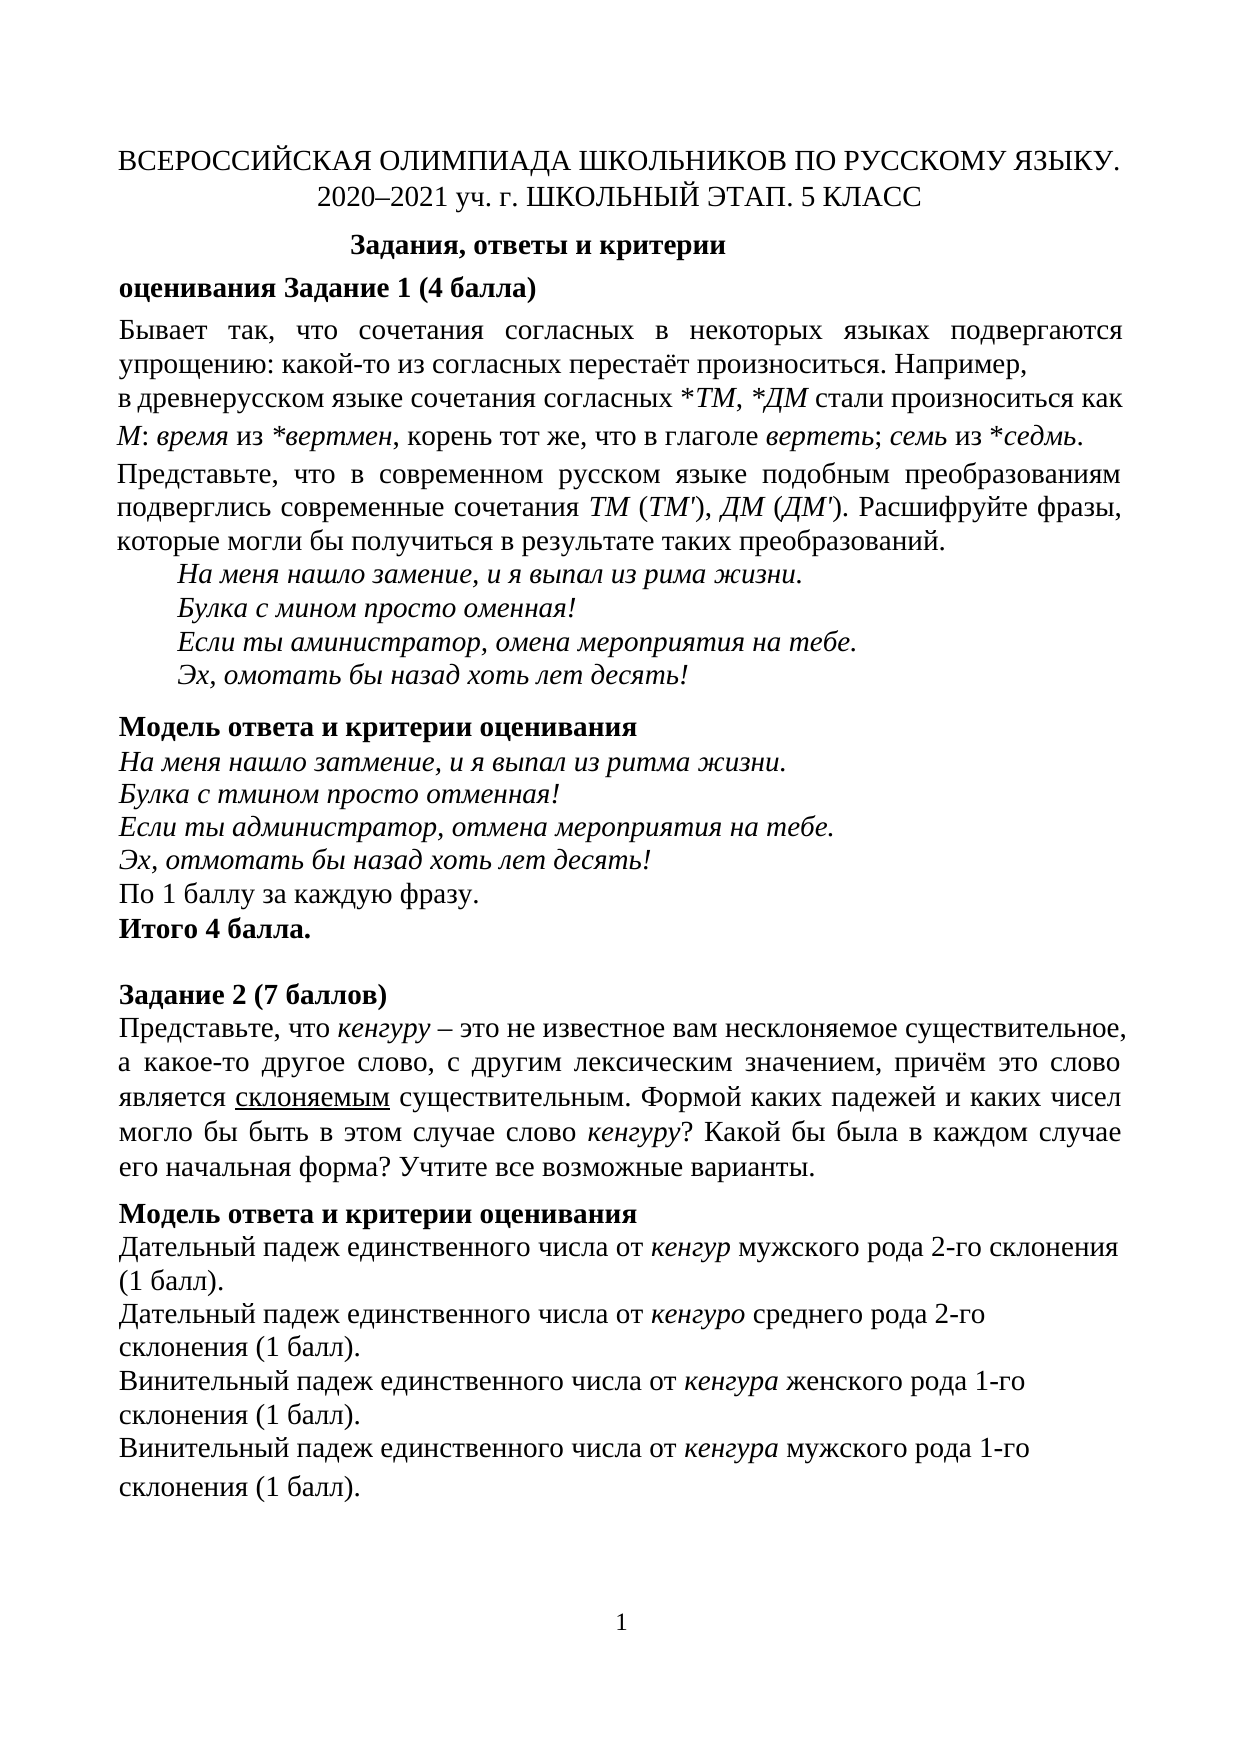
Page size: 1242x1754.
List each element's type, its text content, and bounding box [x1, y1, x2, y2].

text По 1 баллу за каждую фразу. [119, 876, 1130, 910]
text Задания, ответы и критерии оценивания Задание 1 (4 балла) [119, 227, 891, 304]
text Эх, отмотать бы назад хоть лет десять! [119, 843, 1130, 876]
text Если ты администратор, отмена мероприятия на тебе. [119, 810, 1130, 843]
list древнерусском языке сочетания согласных *ТМ, *ДМ стали произноситься как М: время из *вертмен, корень тот же, что в глаголе вертеть; семь из *седмь. [117, 380, 1124, 452]
text Булка с тмином просто отменная! [119, 777, 1130, 810]
text Задание 2 (7 баллов) [119, 977, 1130, 1011]
text На меня нашло замение, и я выпал из рима жизни. [177, 556, 1130, 590]
text Дательный падеж единственного числа от кенгур мужского рода 2-го склонения (1 балл). [119, 1230, 1122, 1297]
text ВСЕРОССИЙСКАЯ ОЛИМПИАДА ШКОЛЬНИКОВ ПО РУССКОМУ ЯЗЫКУ. 2020–2021 уч. г. ШКОЛЬНЫЙ ЭТАП. 5 КЛАСС [117, 143, 1122, 213]
text Модель ответа и критерии оценивания [119, 709, 1130, 743]
text Бывает так, что сочетания согласных в некоторых языках подвергаются упрощению: какой-то из согласных перестаёт произноситься. Например, [119, 313, 1124, 380]
text 1 [117, 1607, 1126, 1636]
text Представьте, что в современном русском языке подобным преобразованиям подверглись современные сочетания ТМ (ТМ'), ДМ (ДМ'). Расшифруйте фразы, которые могли бы получиться в результате таких преобразований. [117, 457, 1122, 556]
text Винительный падеж единственного числа от кенгура мужского рода 1-го склонения (1 балл). [119, 1431, 1122, 1503]
text Модель ответа и критерии оценивания [119, 1197, 1130, 1230]
text Представьте, что кенгуру – это не известное вам несклоняемое существительное, [119, 1011, 1130, 1044]
text Если ты аминистратор, омена мероприятия на тебе. [177, 624, 1130, 657]
text Булка с мином просто оменная! [177, 590, 1130, 623]
list какое-то другое слово, с другим лексическим значением, причём это слово является склоняемым существительным. Формой каких падежей и каких чисел могло бы быть в этом случае слово кенгуру? Какой бы была в каждом случае его начальная форма? Учтите все возможные варианты. [118, 1044, 1122, 1183]
text Итого 4 балла. [119, 911, 1130, 945]
text На меня нашло затмение, и я выпал из ритма жизни. [119, 744, 1130, 777]
text Дательный падеж единственного числа от кенгуро среднего рода 2-го склонения (1 балл). [119, 1297, 1122, 1363]
text Эх, омотать бы назад хоть лет десять! [177, 657, 1130, 691]
text Винительный падеж единственного числа от кенгура женского рода 1-го склонения (1 балл). [119, 1363, 1122, 1430]
